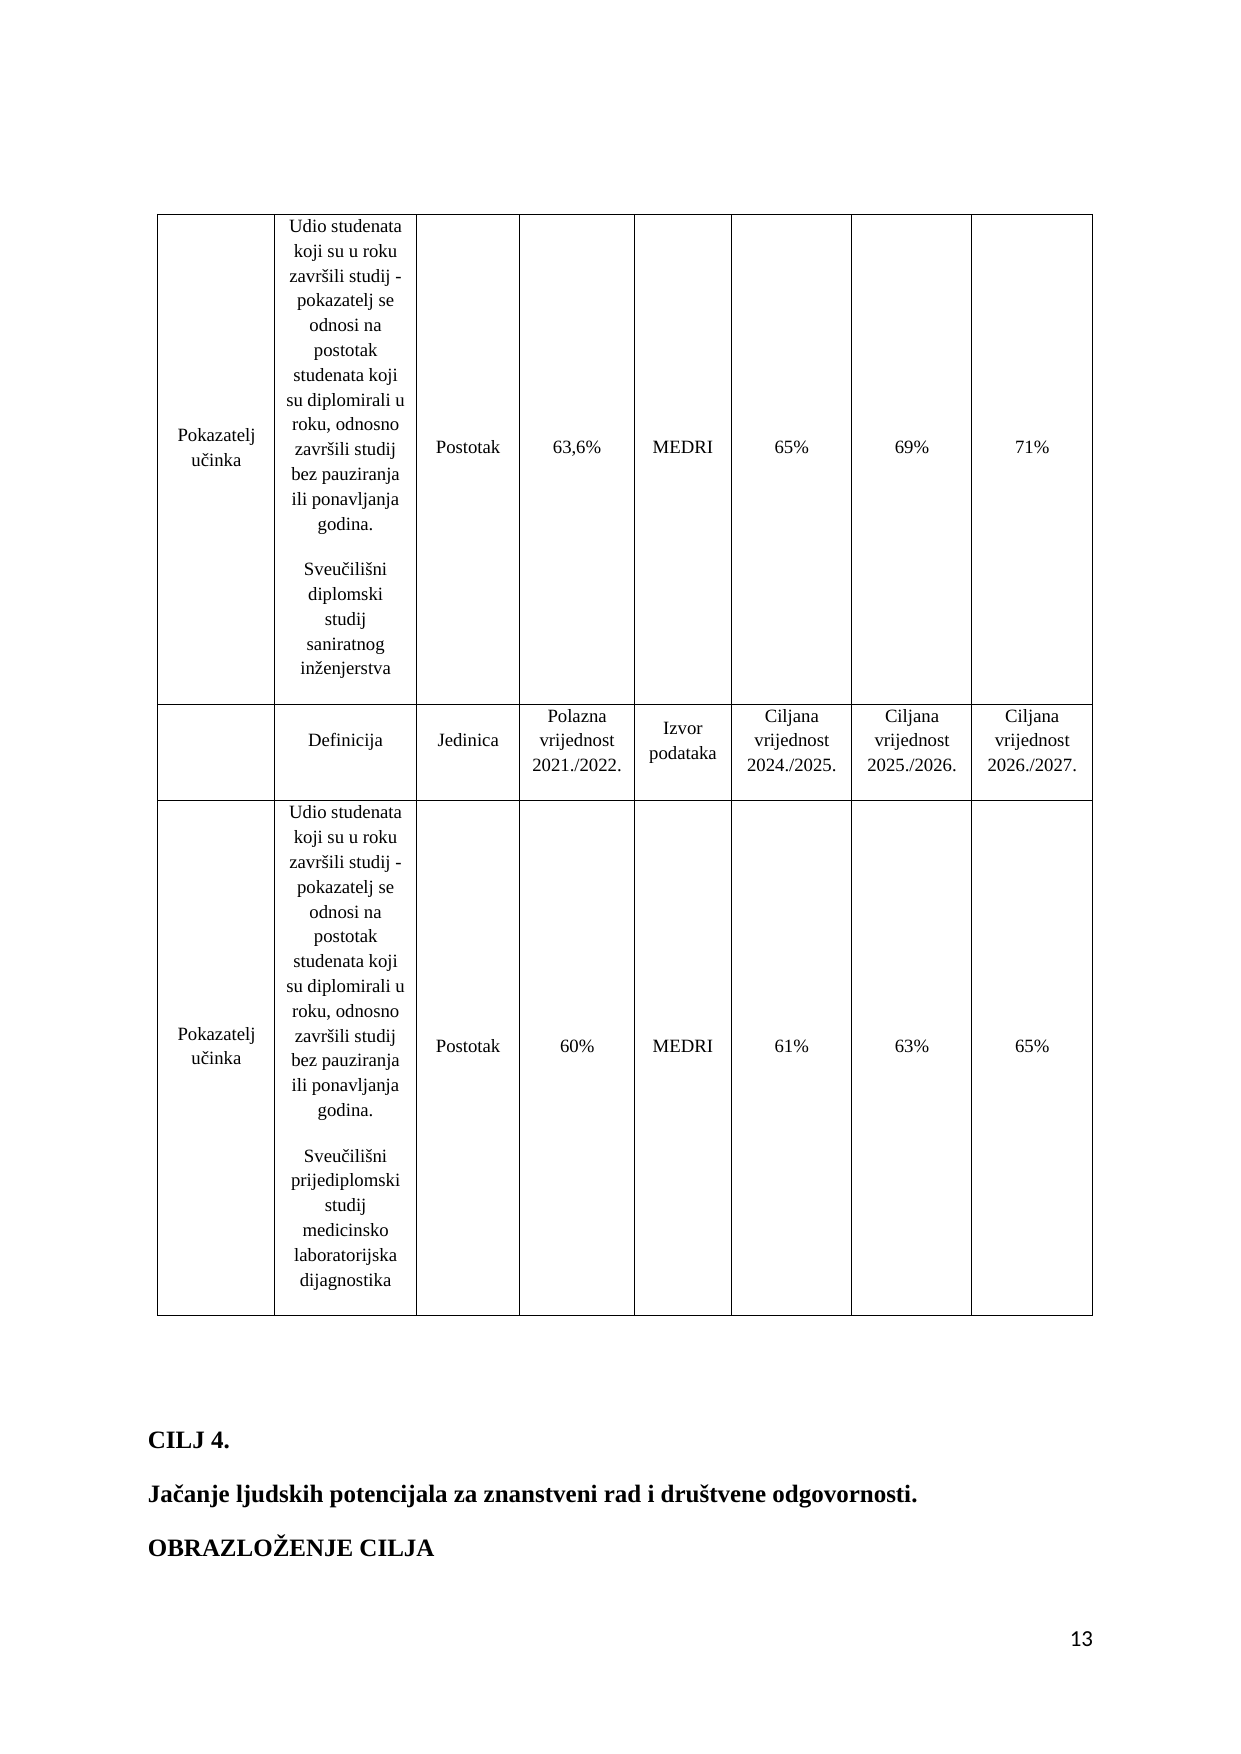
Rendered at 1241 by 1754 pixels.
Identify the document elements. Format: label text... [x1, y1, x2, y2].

table_cell 65% [732, 215, 851, 703]
table_cell 69% [852, 215, 971, 703]
table_cell Jedinica [417, 705, 519, 800]
table_cell Udio studenata koji su u roku završili studij - pokazatelj se odnosi na postotak studenata koji su diplomirali u roku, odnosno završili studij bez pauziranja ili ponavljanja godina. Sveučilišni diplomski studij saniratnog inženjerstva [275, 215, 416, 703]
table_cell MEDRI [635, 215, 731, 703]
table_cell Udio studenata koji su u roku završili studij - pokazatelj se odnosi na postotak studenata koji su diplomirali u roku, odnosno završili studij bez pauziranja ili ponavljanja godina. Sveučilišni prijediplomski studij medicinsko laboratorijska dijagnostika [275, 801, 416, 1315]
text Jačanje ljudskih potencijala za znanstveni rad i društvene odgovornosti. [148, 1479, 1093, 1508]
table_cell Postotak [417, 215, 519, 703]
table_cell Postotak [417, 801, 519, 1315]
table_cell Izvor podataka [635, 705, 731, 800]
table_cell [158, 705, 274, 800]
table_cell MEDRI [635, 801, 731, 1315]
table_cell Definicija [275, 705, 416, 800]
table_cell 63% [852, 801, 971, 1315]
table_cell 61% [732, 801, 851, 1315]
table_cell Pokazatelj učinka [158, 215, 274, 703]
table_cell 63,6% [520, 215, 634, 703]
table_cell 65% [972, 801, 1092, 1315]
table_cell 60% [520, 801, 634, 1315]
table_cell Ciljana vrijednost 2026./2027. [972, 705, 1092, 800]
table_cell Pokazatelj učinka [158, 801, 274, 1315]
table_cell Ciljana vrijednost 2025./2026. [852, 705, 971, 800]
table_cell Ciljana vrijednost 2024./2025. [732, 705, 851, 800]
text OBRAZLOŽENJE CILJA [148, 1533, 1093, 1562]
text CILJ 4. [148, 1425, 1093, 1454]
table_cell 71% [972, 215, 1092, 703]
table_cell Polazna vrijednost 2021./2022. [520, 705, 634, 800]
